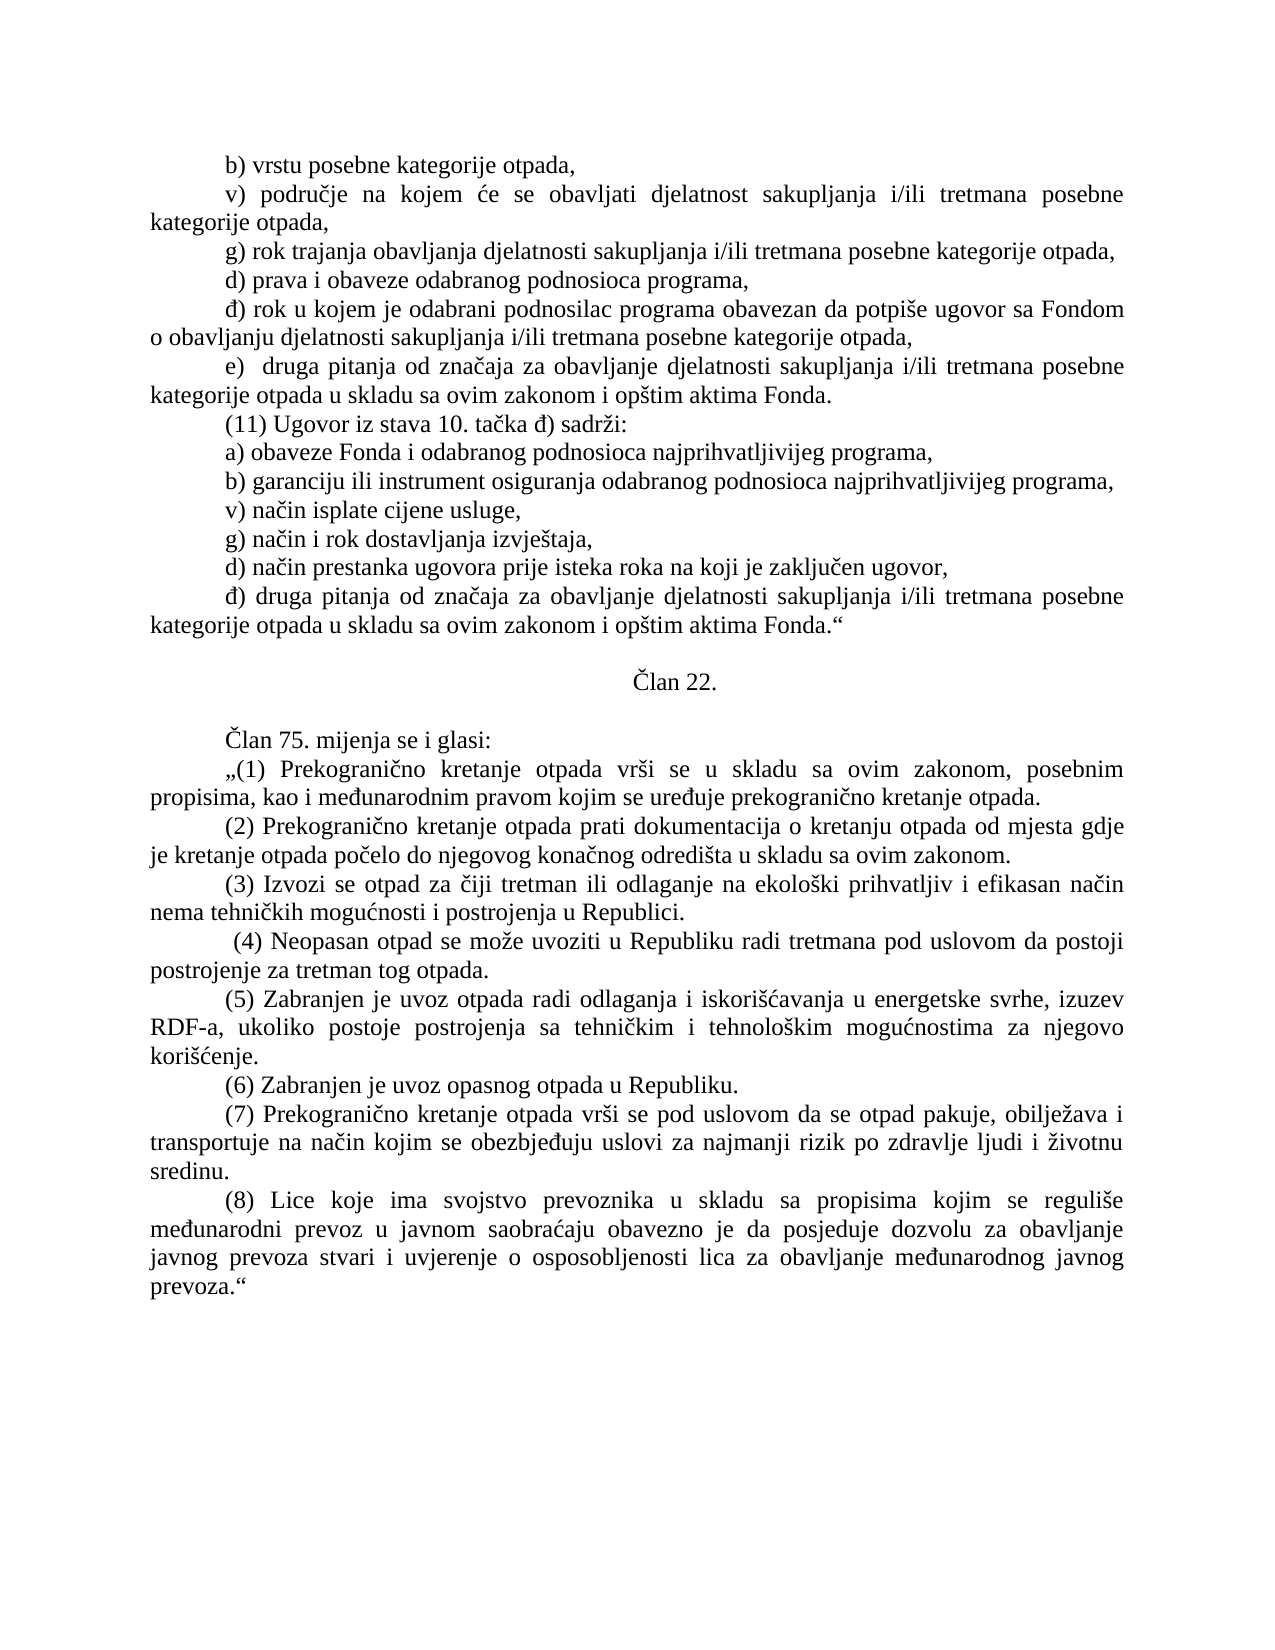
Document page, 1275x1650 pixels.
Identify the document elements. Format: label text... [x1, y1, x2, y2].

text a) obaveze Fonda i odabranog podnosioca najprihvatljivijeg programa, [150, 437, 1125, 466]
text (4) Neopasan otpad se može uvoziti u Republiku radi tretmana pod uslovom da postoji postrojenje za tretman tog otpada. [150, 926, 1125, 984]
text (8) Lice koje ima svojstvo prevoznika u skladu sa propisima kojim se reguliše međunarodni prevoz u javnom saobraćaju obavezno je da posjeduje dozvolu za obavljanje javnog prevoza stvari i uvjerenje o osposobljenosti lica za obavljanje međunarodnog javnog prevoza.“ [150, 1185, 1125, 1300]
text Član 75. mijenja se i glasi: [150, 725, 1125, 754]
text g) rok trajanja obavljanja djelatnosti sakupljanja i/ili tretmana posebne kategorije otpada, [150, 236, 1125, 265]
text (3) Izvozi se otpad za čiji tretman ili odlaganje na ekološki prihvatljiv i efikasan način nema tehničkih mogućnosti i postrojenja u Republici. [150, 869, 1125, 926]
text e) druga pitanja od značaja za obavljanje djelatnosti sakupljanja i/ili tretmana posebne kategorije otpada u skladu sa ovim zakonom i opštim aktima Fonda. [150, 351, 1125, 409]
text d) način prestanka ugovora prije isteka roka na koji je zaključen ugovor, [150, 552, 1125, 581]
text „(1) Prekogranično kretanje otpada vrši se u skladu sa ovim zakonom, posebnim propisima, kao i međunarodnim pravom kojim se uređuje prekogranično kretanje otpada. [150, 754, 1125, 811]
text (11) Ugovor iz stava 10. tačka đ) sadrži: [150, 409, 1125, 437]
text (2) Prekogranično kretanje otpada prati dokumentacija o kretanju otpada od mjesta gdje je kretanje otpada počelo do njegovog konačnog odredišta u skladu sa ovim zakonom. [150, 811, 1125, 869]
text b) garanciju ili instrument osiguranja odabranog podnosioca najprihvatljivijeg programa, [150, 466, 1125, 495]
text v) područje na kojem će se obavljati djelatnost sakupljanja i/ili tretmana posebne kategorije otpada, [150, 179, 1125, 236]
text b) vrstu posebne kategorije otpada, [150, 150, 1125, 179]
text v) način isplate cijene usluge, [150, 495, 1125, 524]
text (7) Prekogranično kretanje otpada vrši se pod uslovom da se otpad pakuje, obilježava i transportuje na način kojim se obezbjeđuju uslovi za najmanji rizik po zdravlje ljudi i životnu sredinu. [150, 1099, 1125, 1185]
text g) način i rok dostavljanja izvještaja, [150, 524, 1125, 552]
text d) prava i obaveze odabranog podnosioca programa, [150, 265, 1125, 294]
text Član 22. [150, 667, 1125, 696]
text (5) Zabranjen je uvoz otpada radi odlaganja i iskorišćavanja u energetske svrhe, izuzev RDF-a, ukoliko postoje postrojenja sa tehničkim i tehnološkim mogućnostima za njegovo korišćenje. [150, 984, 1125, 1070]
text đ) druga pitanja od značaja za obavljanje djelatnosti sakupljanja i/ili tretmana posebne kategorije otpada u skladu sa ovim zakonom i opštim aktima Fonda.“ [150, 581, 1125, 639]
text (6) Zabranjen je uvoz opasnog otpada u Republiku. [150, 1070, 1125, 1099]
text đ) rok u kojem je odabrani podnosilac programa obavezan da potpiše ugovor sa Fondom o obavljanju djelatnosti sakupljanja i/ili tretmana posebne kategorije otpada, [150, 294, 1125, 351]
